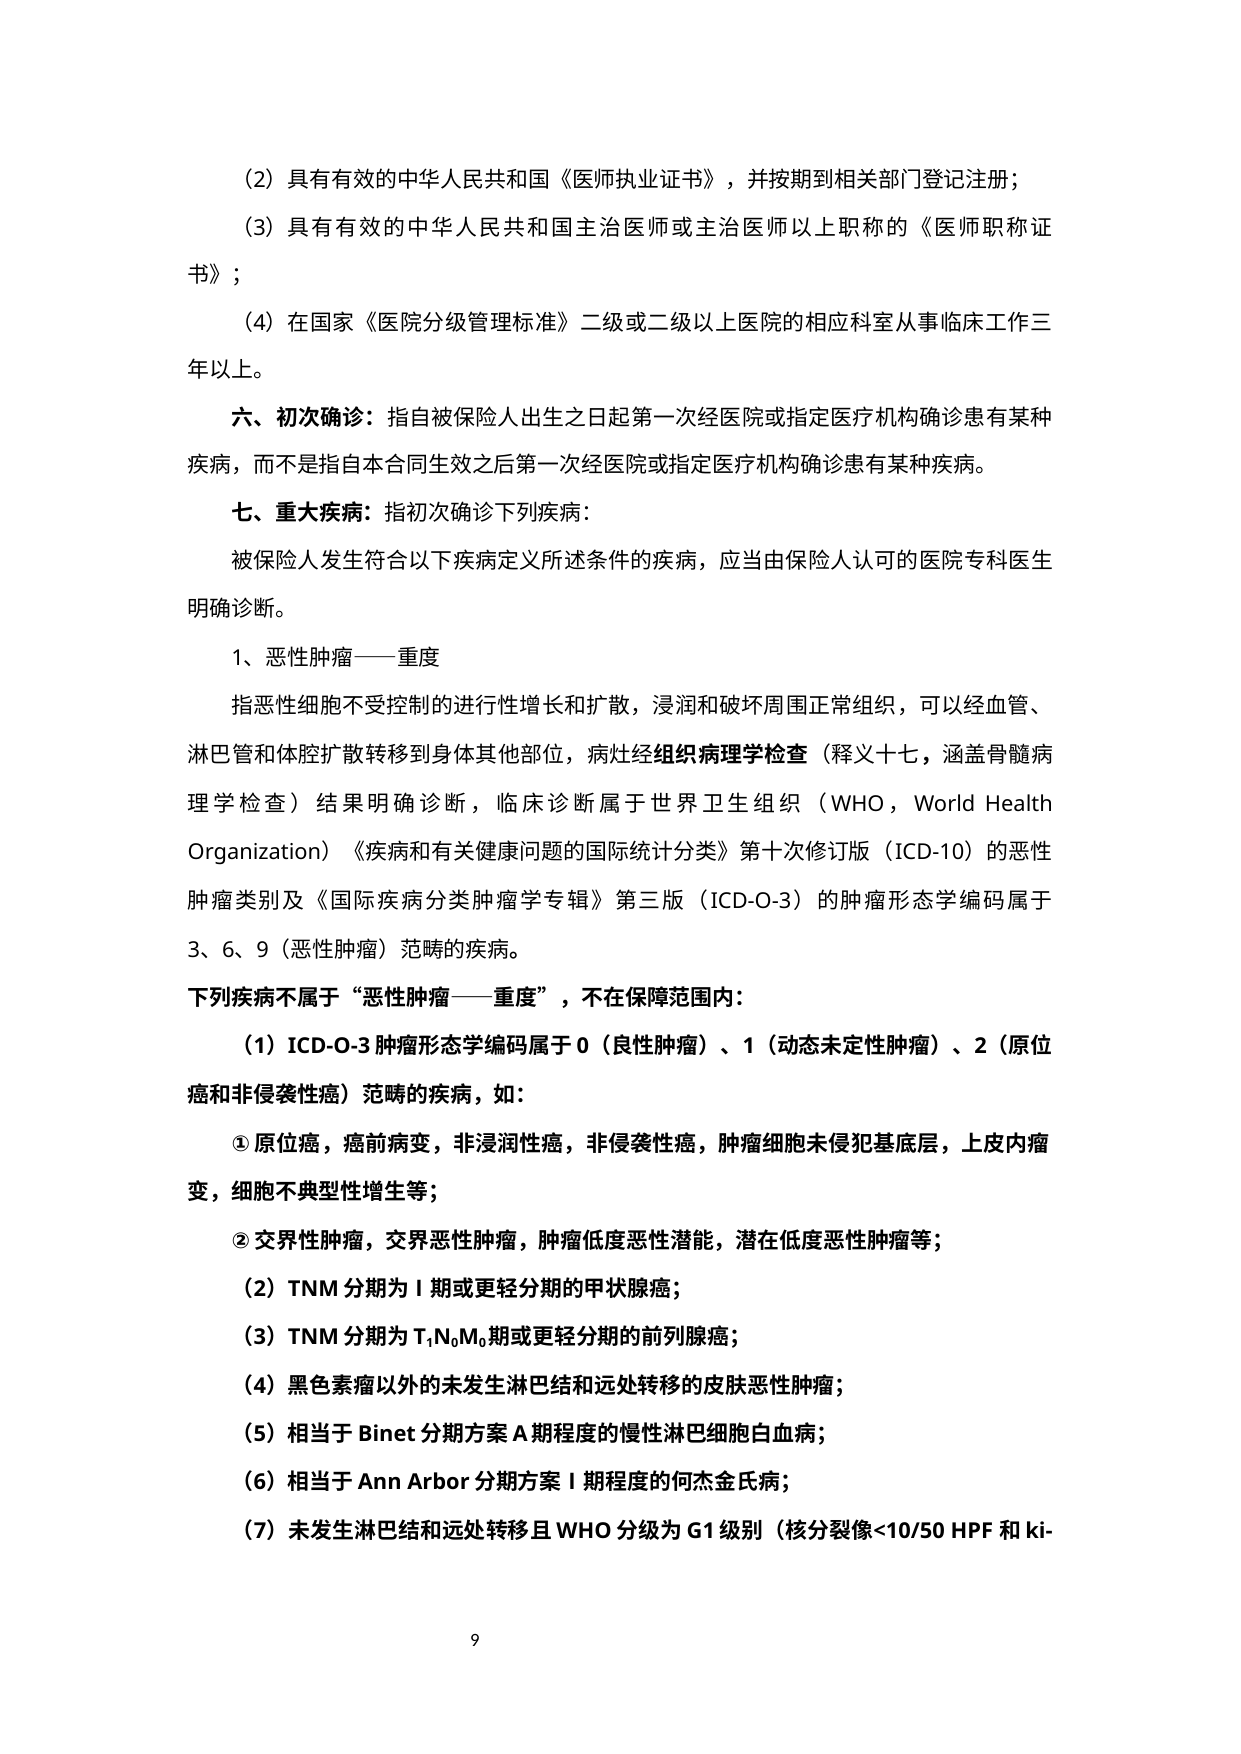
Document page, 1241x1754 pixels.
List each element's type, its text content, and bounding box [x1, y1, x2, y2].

list 指恶性细胞不受控制的进行性增长和扩散，浸润和破坏周围正常组织，可以经血管、淋巴管和体腔扩散转移到身体其他部位，病灶经组织病理学检查（释义十七，涵盖骨髓病理学检查）结果明确诊断，临床诊断属于世界卫生组织（WHO，World Health Organization）《疾病和有关健康问题的国际统计分类》第十次修订版（ICD-10）的恶性肿瘤类别及《国际疾病分类肿瘤学专辑》第三版（ICD-O-3）的肿瘤形态学编码属于3、6、9（恶性肿瘤）范畴的疾病。 [187, 688, 1053, 964]
list 具有有效的中华人民共和国主治医师或主治医师以上职称的《医师职称证书》； [187, 209, 1053, 289]
list （4）黑色素瘤以外的未发生淋巴结和远处转移的皮肤恶性肿瘤； [187, 1367, 1053, 1400]
list ①原位癌，癌前病变，非浸润性癌，非侵袭性癌，肿瘤细胞未侵犯基底层，上皮内瘤变，细胞不典型性增生等； [187, 1125, 1053, 1206]
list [187, 1512, 1053, 1545]
list 下列疾病不属于“恶性肿瘤——重度”，不在保障范围内： [187, 980, 1053, 1012]
text 七、重大疾病：指初次确诊下列疾病： [187, 495, 1053, 526]
list （1）ICD-O-3肿瘤形态学编码属于0（良性肿瘤）、1（动态未定性肿瘤）、2（原位癌和非侵袭性癌）范畴的疾病，如： [187, 1028, 1053, 1109]
list 1、恶性肿瘤——重度 [187, 639, 1053, 672]
list 六、初次确诊：指自被保险人出生之日起第一次经医院或指定医疗机构确诊患有某种疾病，而不是指自本合同生效之后第一次经医院或指定医疗机构确诊患有某种疾病。 [187, 400, 1053, 479]
list （3）TNM分期为T1N0M0期或更轻分期的前列腺癌； [187, 1319, 1053, 1351]
list 具有有效的中华人民共和国《医师执业证书》，并按期到相关部门登记注册； [187, 162, 1053, 194]
list （5）相当于Binet分期方案A期程度的慢性淋巴细胞白血病； [187, 1416, 1053, 1448]
list ②交界性肿瘤，交界恶性肿瘤，肿瘤低度恶性潜能，潜在低度恶性肿瘤等； [187, 1222, 1053, 1255]
list （2）TNM分期为Ⅰ期或更轻分期的甲状腺癌； [187, 1271, 1053, 1303]
text 被保险人发生符合以下疾病定义所述条件的疾病，应当由保险人认可的医院专科医生明确诊断。 [187, 542, 1053, 623]
list 在国家《医院分级管理标准》二级或二级以上医院的相应科室从事临床工作三年以上。 [187, 305, 1053, 384]
list （6）相当于Ann Arbor分期方案Ⅰ期程度的何杰金氏病； [187, 1464, 1053, 1496]
